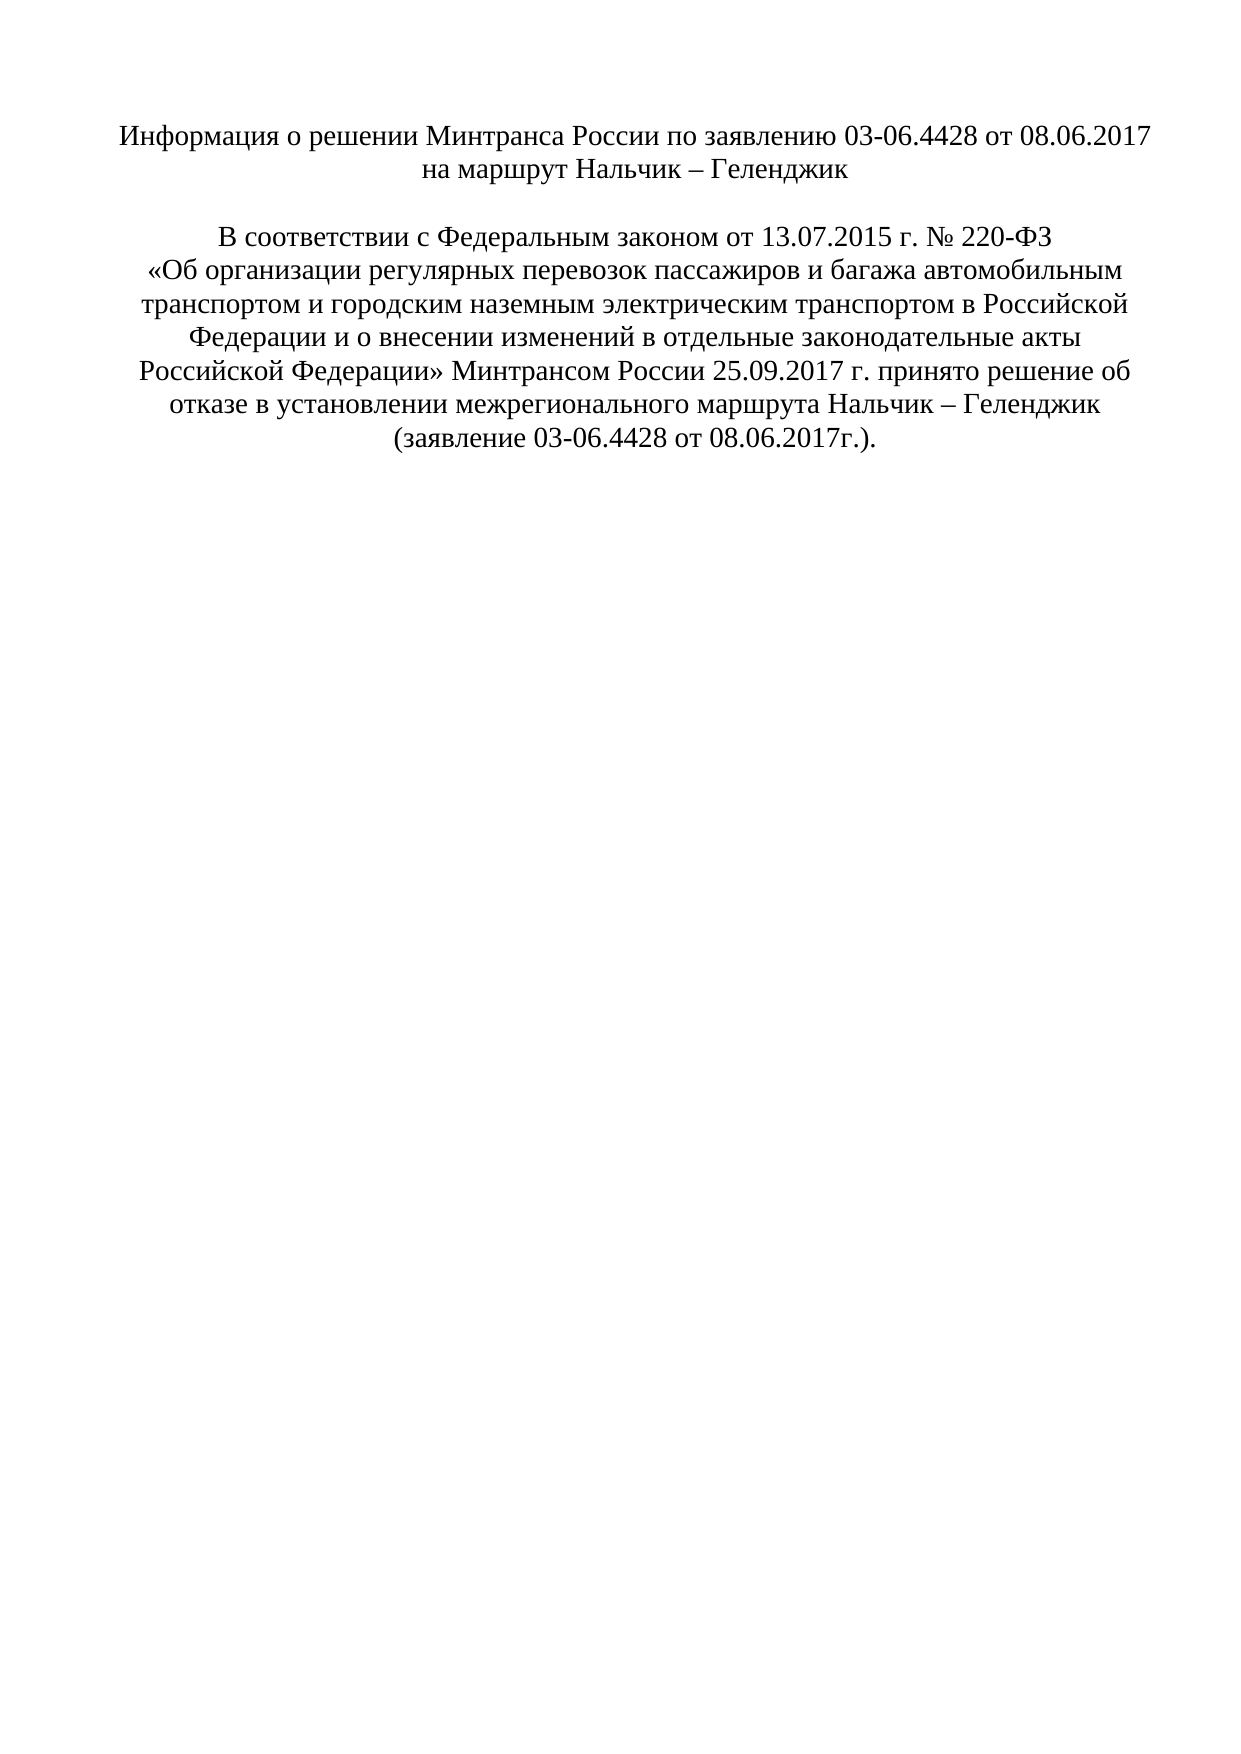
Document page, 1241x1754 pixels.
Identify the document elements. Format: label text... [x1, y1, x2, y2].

text Информация о решении Минтранса России по заявлению 03-06.4428 от 08.06.2017 на маршрут Нальчик – Геленджик [118, 118, 1152, 185]
text В соответствии с Федеральным законом от 13.07.2015 г. № 220-ФЗ «Об организации регулярных перевозок пассажиров и багажа автомобильным транспортом и городским наземным электрическим транспортом в Российской Федерации и о внесении изменений в отдельные законодательные акты Российской Федерации» Минтрансом России 25.09.2017 г. принято решение об отказе в установлении межрегионального маршрута Нальчик – Геленджик (заявление 03-06.4428 от 08.06.2017г.). [118, 219, 1152, 453]
